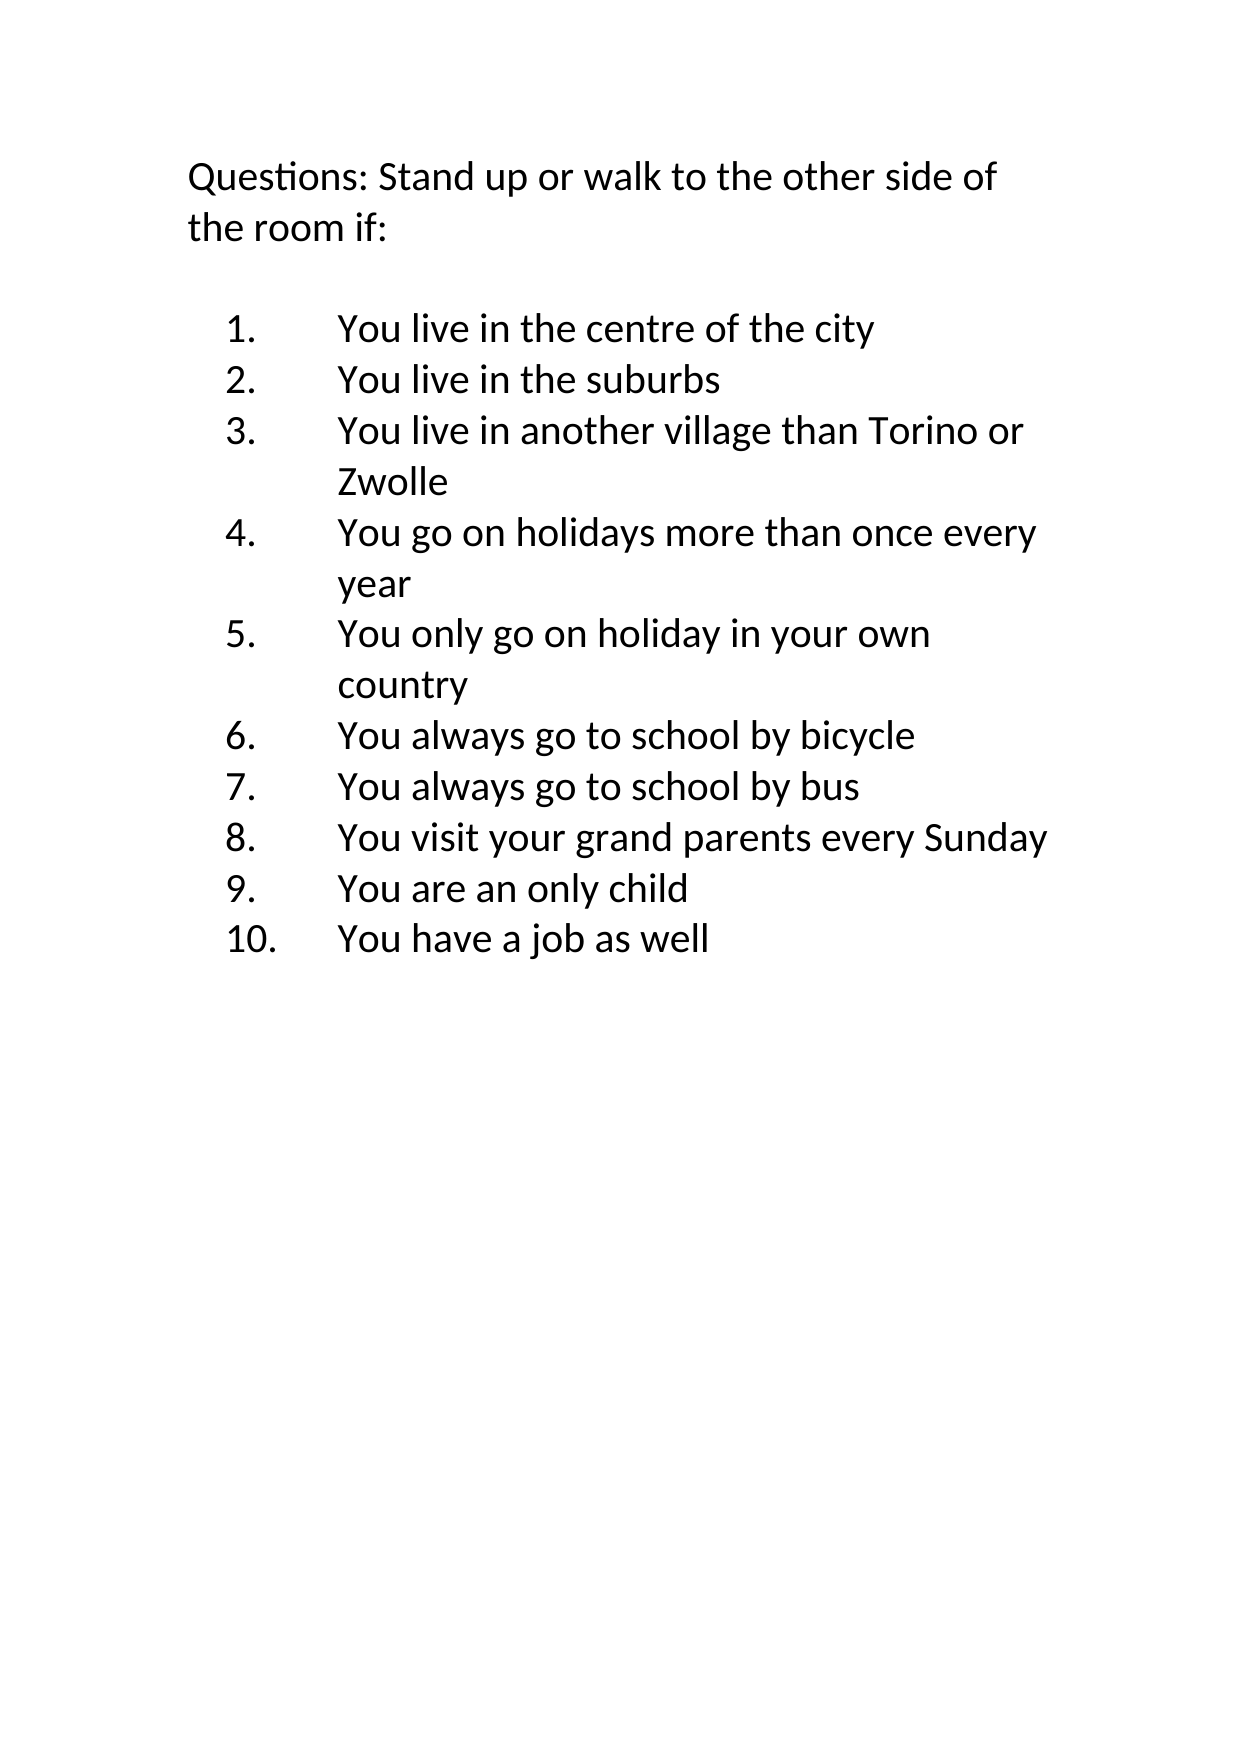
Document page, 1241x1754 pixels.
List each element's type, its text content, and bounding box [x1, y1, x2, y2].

list You always go to school by bicycle [225, 709, 1053, 760]
list You visit your grand parents every Sunday [225, 811, 1053, 862]
list You live in the suburbs [225, 353, 1053, 404]
list You always go to school by bus [225, 760, 1053, 811]
list You live in another village than Torino or Zwolle [225, 404, 1053, 506]
list You are an only child [225, 862, 1053, 912]
list You live in the centre of the city [225, 302, 1053, 353]
list You go on holidays more than once every year [225, 506, 1053, 607]
text Questions: Stand up or walk to the other side of the room if: [187, 150, 1053, 252]
list You have a job as well [225, 912, 1053, 963]
list You only go on holiday in your own country [225, 607, 1053, 709]
